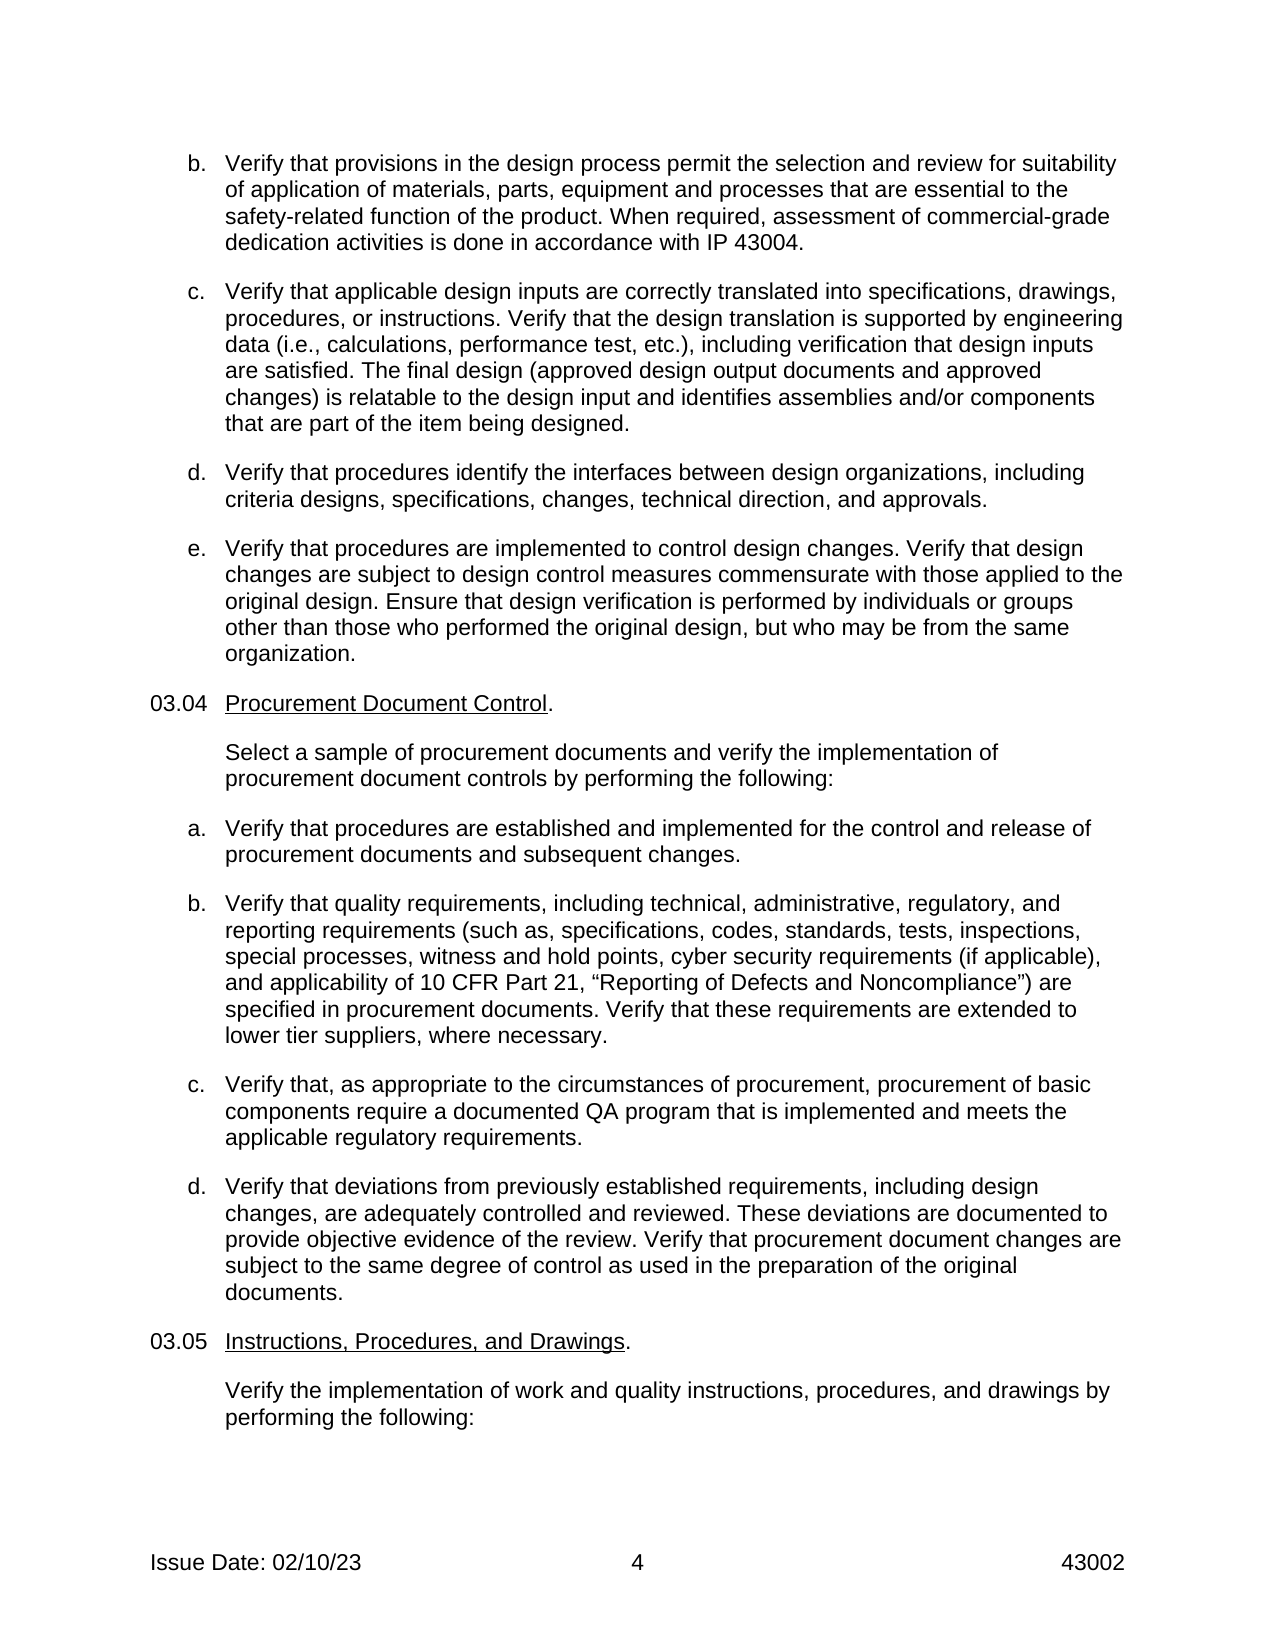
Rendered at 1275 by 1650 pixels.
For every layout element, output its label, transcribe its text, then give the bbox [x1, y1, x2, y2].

list Verify that procedures are implemented to control design changes. Verify that design changes are subject to design control measures commensurate with those applied to the original design. Ensure that design verification is performed by individuals or groups other than those who performed the original design, but who may be from the same organization. [187, 535, 1125, 667]
list Verify that deviations from previously established requirements, including design changes, are adequately controlled and reviewed. These deviations are documented to provide objective evidence of the review. Verify that procurement document changes are subject to the same degree of control as used in the preparation of the original documents. [187, 1173, 1125, 1305]
list Verify that applicable design inputs are correctly translated into specifications, drawings, procedures, or instructions. Verify that the design translation is supported by engineering data (i.e., calculations, performance test, etc.), including verification that design inputs are satisfied. The final design (approved design output documents and approved changes) is relatable to the design input and identifies assemblies and/or components that are part of the item being designed. [187, 278, 1125, 436]
subtitle 03.04 Procurement Document Control. [150, 690, 1125, 716]
list Verify that provisions in the design process permit the selection and review for suitability of application of materials, parts, equipment and processes that are essential to the safety-related function of the product. When required, assessment of commercial-grade dedication activities is done in accordance with IP 43004. [187, 150, 1125, 255]
list Verify that procedures identify the interfaces between design organizations, including criteria designs, specifications, changes, technical direction, and approvals. [187, 459, 1125, 512]
subtitle 03.05 Instructions, Procedures, and Drawings. [150, 1328, 1125, 1354]
list Verify that, as appropriate to the circumstances of procurement, procurement of basic components require a documented QA program that is implemented and meets the applicable regulatory requirements. [187, 1071, 1125, 1150]
list Verify that quality requirements, including technical, administrative, regulatory, and reporting requirements (such as, specifications, codes, standards, tests, inspections, special processes, witness and hold points, cyber security requirements (if applicable), and applicability of 10 CFR Part 21, “Reporting of Defects and Noncompliance”) are specified in procurement documents. Verify that these requirements are extended to lower tier suppliers, where necessary. [187, 890, 1125, 1048]
list Verify that procedures are established and implemented for the control and release of procurement documents and subsequent changes. [187, 814, 1125, 867]
text Select a sample of procurement documents and verify the implementation of procurement document controls by performing the following: [225, 739, 1125, 792]
text Verify the implementation of work and quality instructions, procedures, and drawings by performing the following: [225, 1377, 1125, 1430]
